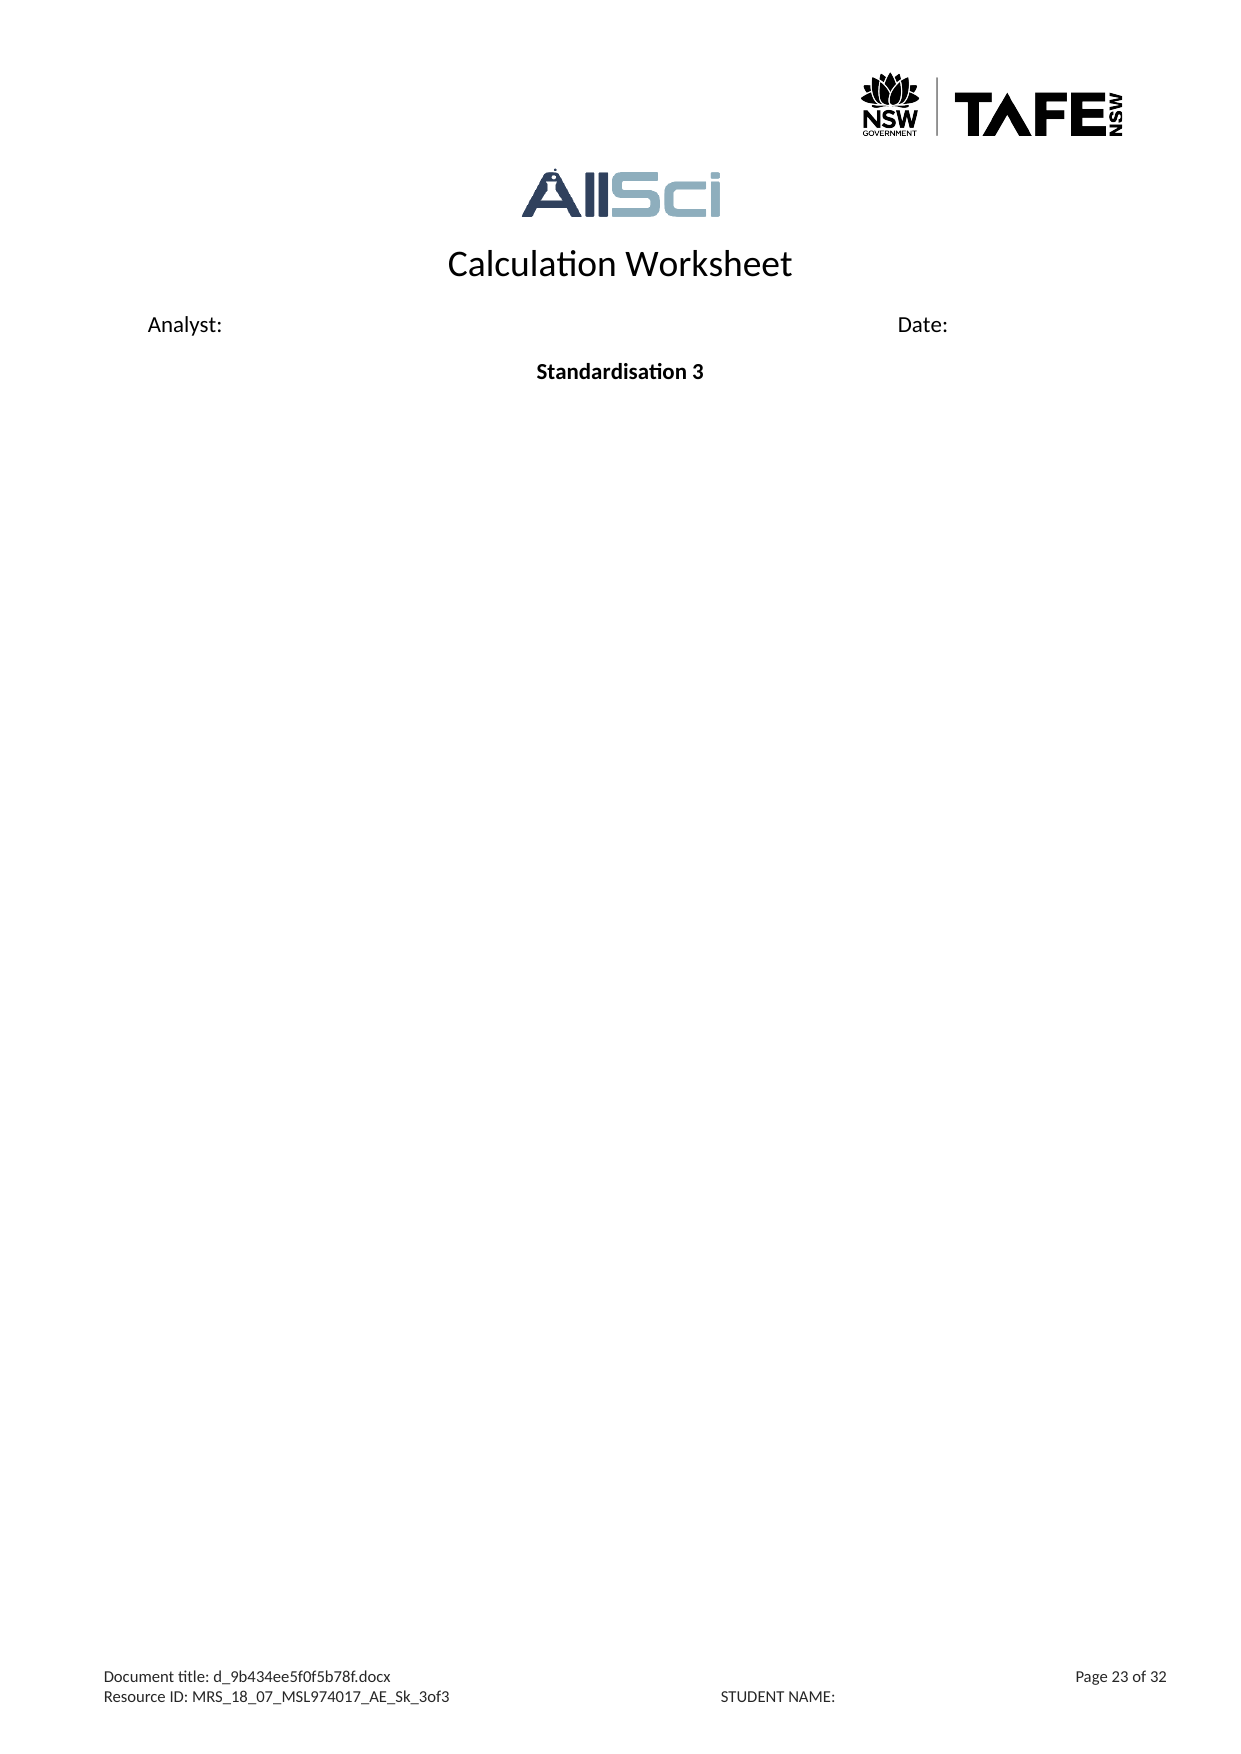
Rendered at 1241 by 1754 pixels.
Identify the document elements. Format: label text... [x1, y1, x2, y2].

text Analyst: Date: [148, 310, 1092, 338]
text Standardisation 3 [148, 357, 1092, 385]
picture [861, 71, 1123, 137]
text Calculation Worksheet [148, 240, 1092, 286]
picture [519, 166, 722, 220]
